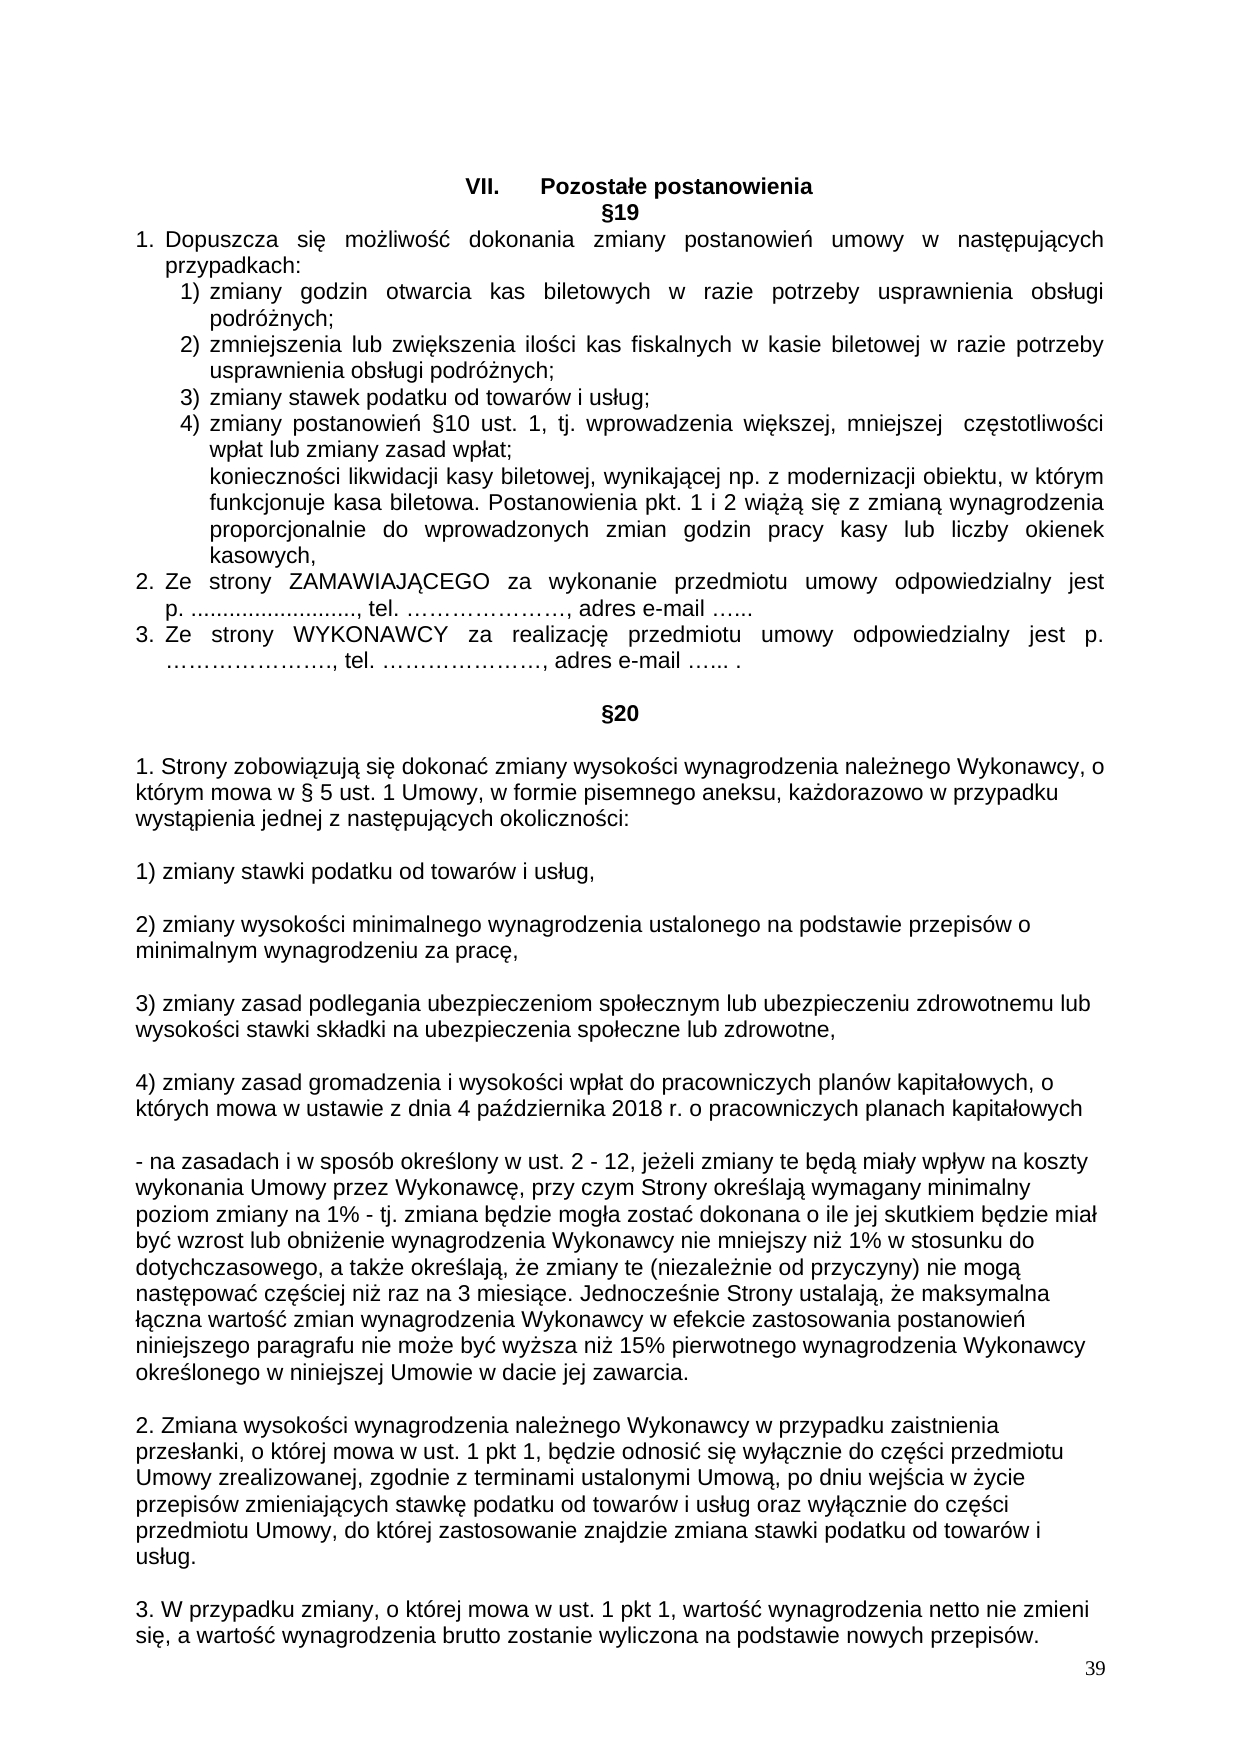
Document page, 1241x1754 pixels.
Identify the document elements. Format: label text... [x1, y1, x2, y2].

text 2) zmiany wysokości minimalnego wynagrodzenia ustalonego na podstawie przepisów o minimalnym wynagrodzeniu za pracę, [135, 911, 1105, 963]
text 2. Zmiana wysokości wynagrodzenia należnego Wykonawcy w przypadku zaistnienia przesłanki, o której mowa w ust. 1 pkt 1, będzie odnosić się wyłącznie do części przedmiotu Umowy zrealizowanej, zgodnie z terminami ustalonymi Umową, po dniu wejścia w życie przepisów zmieniających stawkę podatku od towarów i usług oraz wyłącznie do części przedmiotu Umowy, do której zastosowanie znajdzie zmiana stawki podatku od towarów i usług. [135, 1412, 1105, 1570]
text 3. W przypadku zmiany, o której mowa w ust. 1 pkt 1, wartość wynagrodzenia netto nie zmieni się, a wartość wynagrodzenia brutto zostanie wyliczona na podstawie nowych przepisów. [135, 1596, 1105, 1649]
list zmiany postanowień §10 ust. 1, tj. wprowadzenia większej, mniejszej częstotliwości wpłat lub zmiany zasad wpłat; [180, 410, 1105, 463]
text 3) zmiany zasad podlegania ubezpieczeniom społecznym lub ubezpieczeniu zdrowotnemu lub wysokości stawki składki na ubezpieczenia społeczne lub zdrowotne, [135, 990, 1105, 1043]
list Ze strony ZAMAWIAJĄCEGO za wykonanie przedmiotu umowy odpowiedzialny jest p. .........................., tel. …………………, adres e-mail …... [135, 568, 1105, 621]
text 1. Strony zobowiązują się dokonać zmiany wysokości wynagrodzenia należnego Wykonawcy, o którym mowa w § 5 ust. 1 Umowy, w formie pisemnego aneksu, każdorazowo w przypadku wystąpienia jednej z następujących okoliczności: [135, 753, 1105, 832]
list Dopuszcza się możliwość dokonania zmiany postanowień umowy w następujących przypadkach: [135, 226, 1105, 278]
list zmiany stawek podatku od towarów i usług; [180, 384, 1105, 410]
list Ze strony WYKONAWCY za realizację przedmiotu umowy odpowiedzialny jest p. …………………., tel. …………………, adres e-mail …... . [135, 621, 1105, 674]
text 4) zmiany zasad gromadzenia i wysokości wpłat do pracowniczych planów kapitałowych, o których mowa w ustawie z dnia 4 października 2018 r. o pracowniczych planach kapitałowych [135, 1069, 1105, 1122]
list zmiany godzin otwarcia kas biletowych w razie potrzeby usprawnienia obsługi podróżnych; [180, 278, 1105, 331]
list Pozostałe postanowienia [173, 173, 1105, 199]
list zmniejszenia lub zwiększenia ilości kas fiskalnych w kasie biletowej w razie potrzeby usprawnienia obsługi podróżnych; [180, 331, 1105, 384]
text - na zasadach i w sposób określony w ust. 2 - 12, jeżeli zmiany te będą miały wpływ na koszty wykonania Umowy przez Wykonawcę, przy czym Strony określają wymagany minimalny poziom zmiany na 1% - tj. zmiana będzie mogła zostać dokonana o ile jej skutkiem będzie miał być wzrost lub obniżenie wynagrodzenia Wykonawcy nie mniejszy niż 1% w stosunku do dotychczasowego, a także określają, że zmiany te (niezależnie od przyczyny) nie mogą następować częściej niż raz na 3 miesiące. Jednocześnie Strony ustalają, że maksymalna łączna wartość zmian wynagrodzenia Wykonawcy w efekcie zastosowania postanowień niniejszego paragrafu nie może być wyższa niż 15% pierwotnego wynagrodzenia Wykonawcy określonego w niniejszej Umowie w dacie jej zawarcia. [135, 1148, 1105, 1385]
text §20 [135, 700, 1105, 726]
list konieczności likwidacji kasy biletowej, wynikającej np. z modernizacji obiektu, w którym funkcjonuje kasa biletowa. Postanowienia pkt. 1 i 2 wiążą się z zmianą wynagrodzenia proporcjonalnie do wprowadzonych zmian godzin pracy kasy lub liczby okienek kasowych, [209, 463, 1105, 568]
text 1) zmiany stawki podatku od towarów i usług, [135, 858, 1105, 884]
text §19 [135, 199, 1105, 226]
